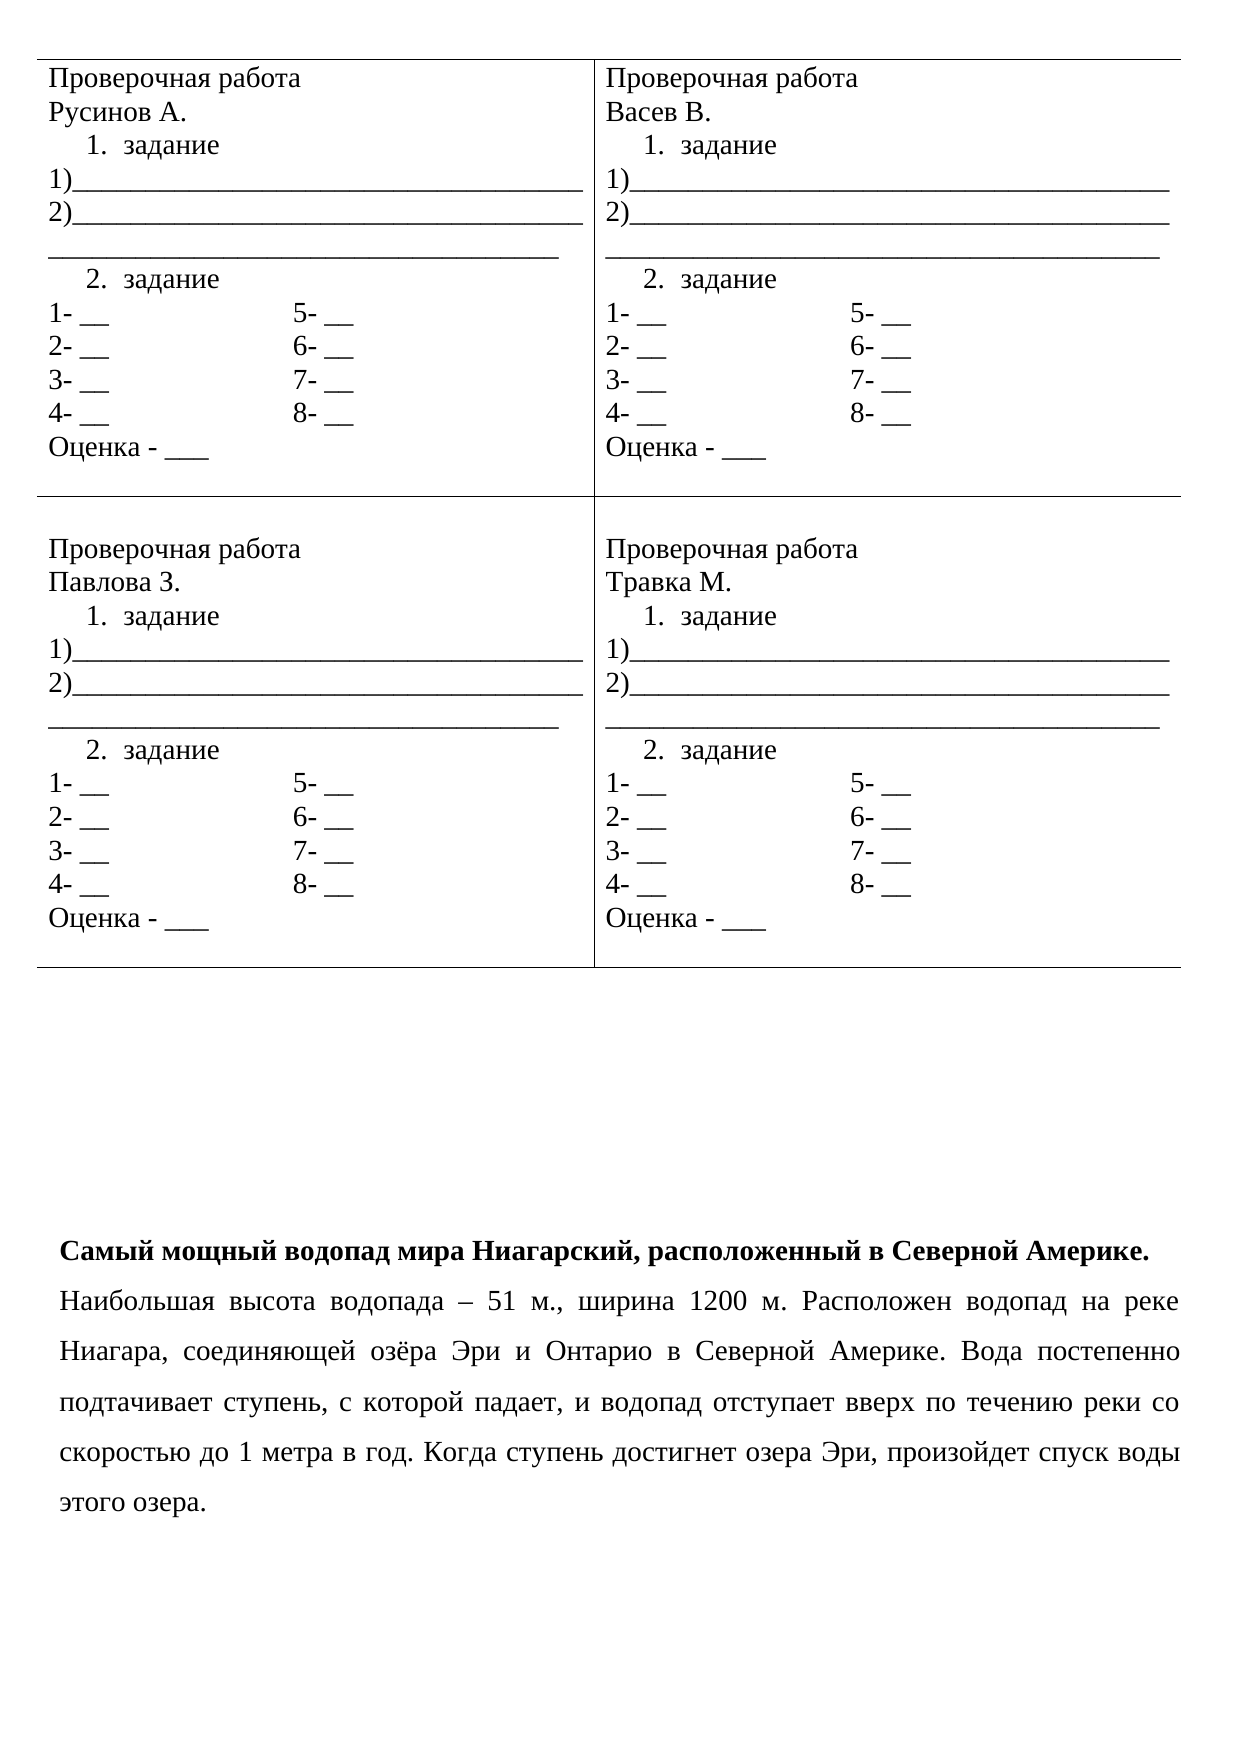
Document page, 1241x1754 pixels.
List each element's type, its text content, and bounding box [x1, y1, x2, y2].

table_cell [37, 60, 594, 496]
table_cell Проверочная работа Павлова З. задание 1)___________________________________ 2)___________________________________ ___________________________________ задание 1- __ 5- __ 2- __ 6- __ 3- __ 7- __ 4- __ 8- __ Оценка - ___ [37, 497, 594, 967]
text Наибольшая высота водопада – 51 м., ширина 1200 м. Расположен водопад на реке Ниагара, соединяющей озёра Эри и Онтарио в Северной Америке. Вода постепенно подтачивает ступень, с которой падает, и водопад отступает вверх по течению реки со скоростью до 1 метра в год. Когда ступень достигнет озера Эри, произойдет спуск воды этого озера. [59, 1283, 1181, 1518]
table_cell Проверочная работа Травка М. задание 1)_____________________________________ 2)_____________________________________ ______________________________________ задание 1- __ 5- __ 2- __ 6- __ 3- __ 7- __ 4- __ 8- __ Оценка - ___ [595, 497, 1181, 967]
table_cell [595, 60, 1181, 496]
text Самый мощный водопад мира Ниагарский, расположенный в Северной Америке. [59, 1233, 1181, 1266]
